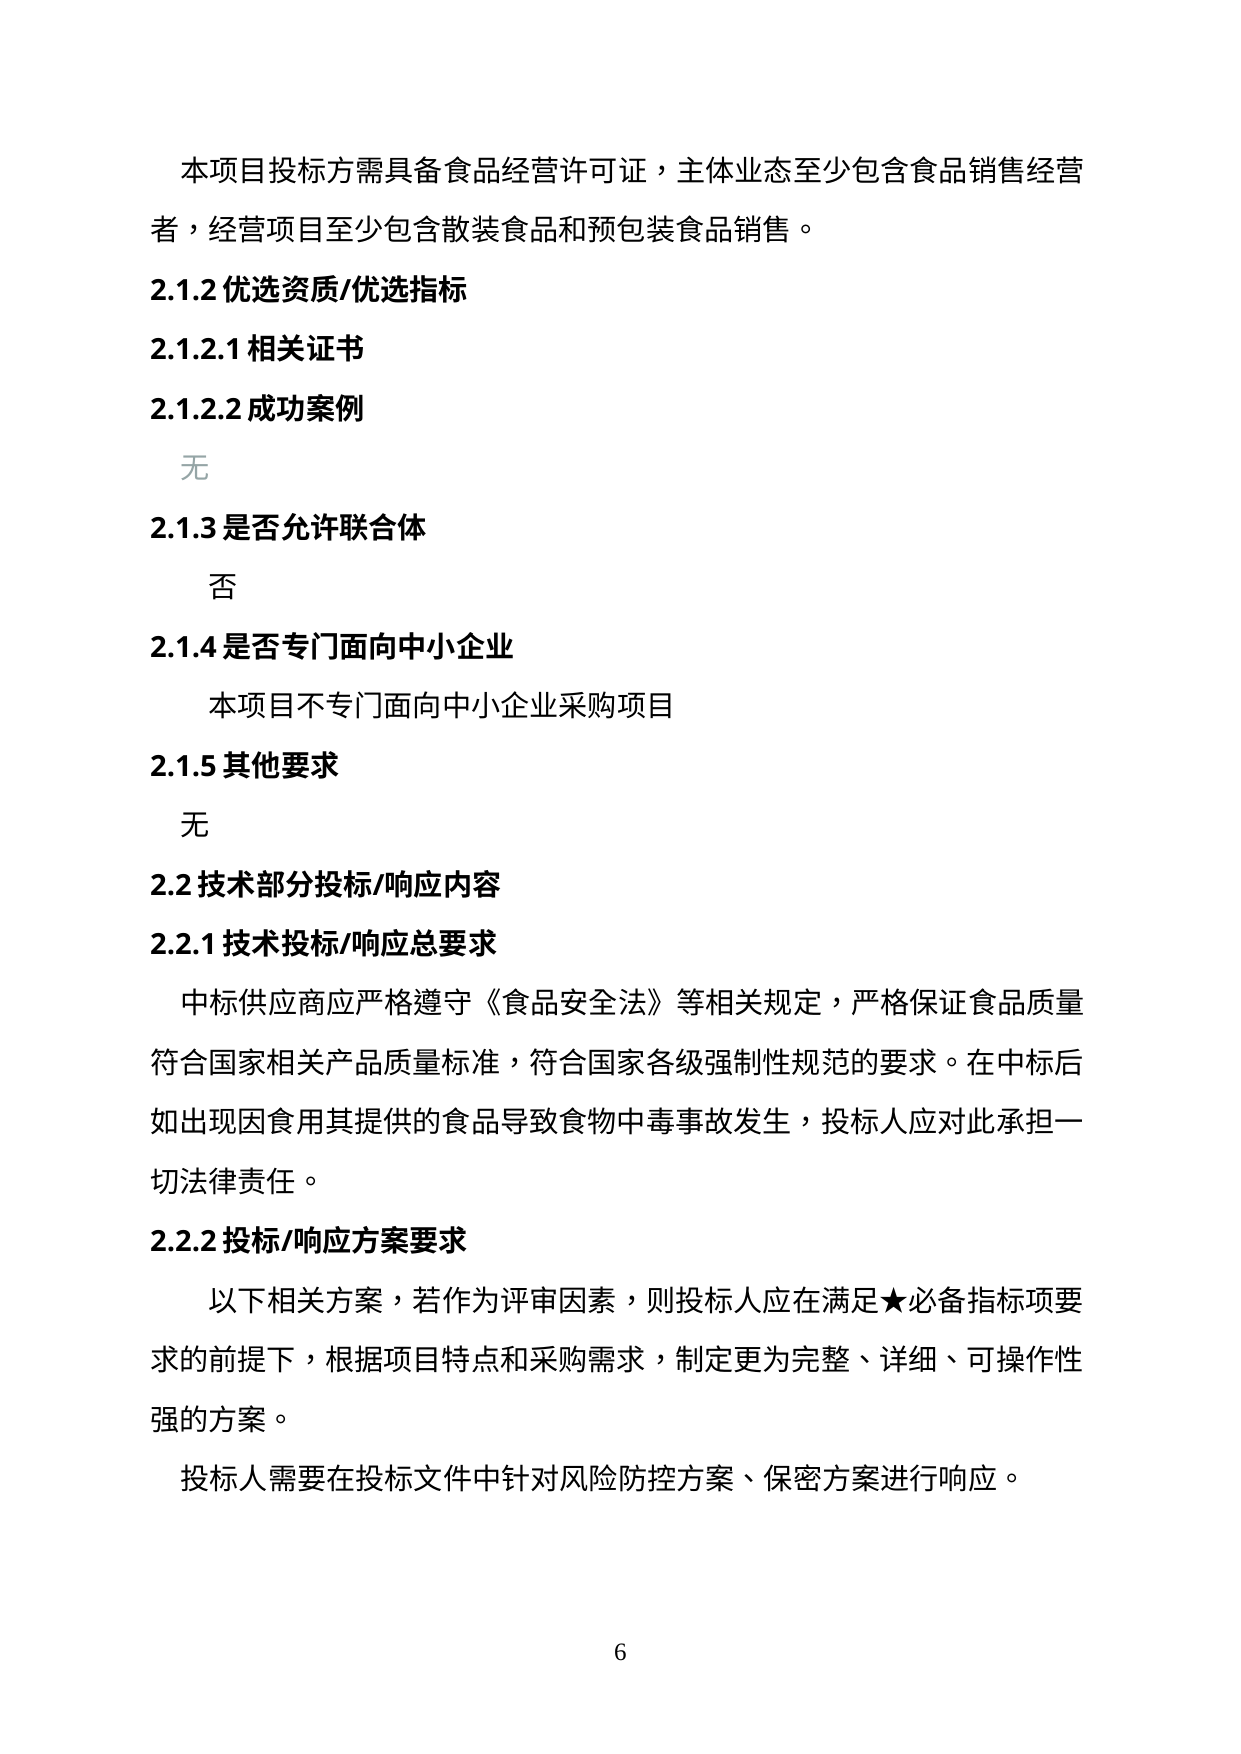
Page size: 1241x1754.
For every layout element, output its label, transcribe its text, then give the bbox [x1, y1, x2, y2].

subtitle 2.1.5其他要求 [150, 745, 1090, 784]
text 本项目投标方需具备食品经营许可证，主体业态至少包含食品销售经营者，经营项目至少包含散装食品和预包装食品销售。 [150, 150, 1090, 249]
text 投标人需要在投标文件中针对风险防控方案、保密方案进行响应。 [150, 1458, 1090, 1498]
text 无 [150, 804, 1090, 844]
subtitle 2.2技术部分投标/响应内容 [150, 864, 1090, 903]
text 中标供应商应严格遵守《食品安全法》等相关规定，严格保证食品质量符合国家相关产品质量标准，符合国家各级强制性规范的要求。在中标后如出现因食用其提供的食品导致食物中毒事故发生，投标人应对此承担一切法律责任。 [150, 983, 1090, 1201]
subtitle 2.1.3是否允许联合体 [150, 507, 1090, 547]
text 无 [150, 447, 1090, 487]
subtitle 2.1.2优选资质/优选指标 [150, 269, 1090, 309]
text 本项目不专门面向中小企业采购项目 [150, 685, 1090, 725]
subtitle 2.2.2投标/响应方案要求 [150, 1221, 1090, 1260]
subtitle 2.1.2.2成功案例 [150, 388, 1090, 428]
subtitle 2.1.2.1相关证书 [150, 328, 1090, 368]
subtitle 2.1.4是否专门面向中小企业 [150, 626, 1090, 666]
text 以下相关方案，若作为评审因素，则投标人应在满足★必备指标项要求的前提下，根据项目特点和采购需求，制定更为完整、详细、可操作性强的方案。 [150, 1280, 1090, 1439]
text 否 [150, 566, 1090, 606]
subtitle 2.2.1技术投标/响应总要求 [150, 923, 1090, 963]
